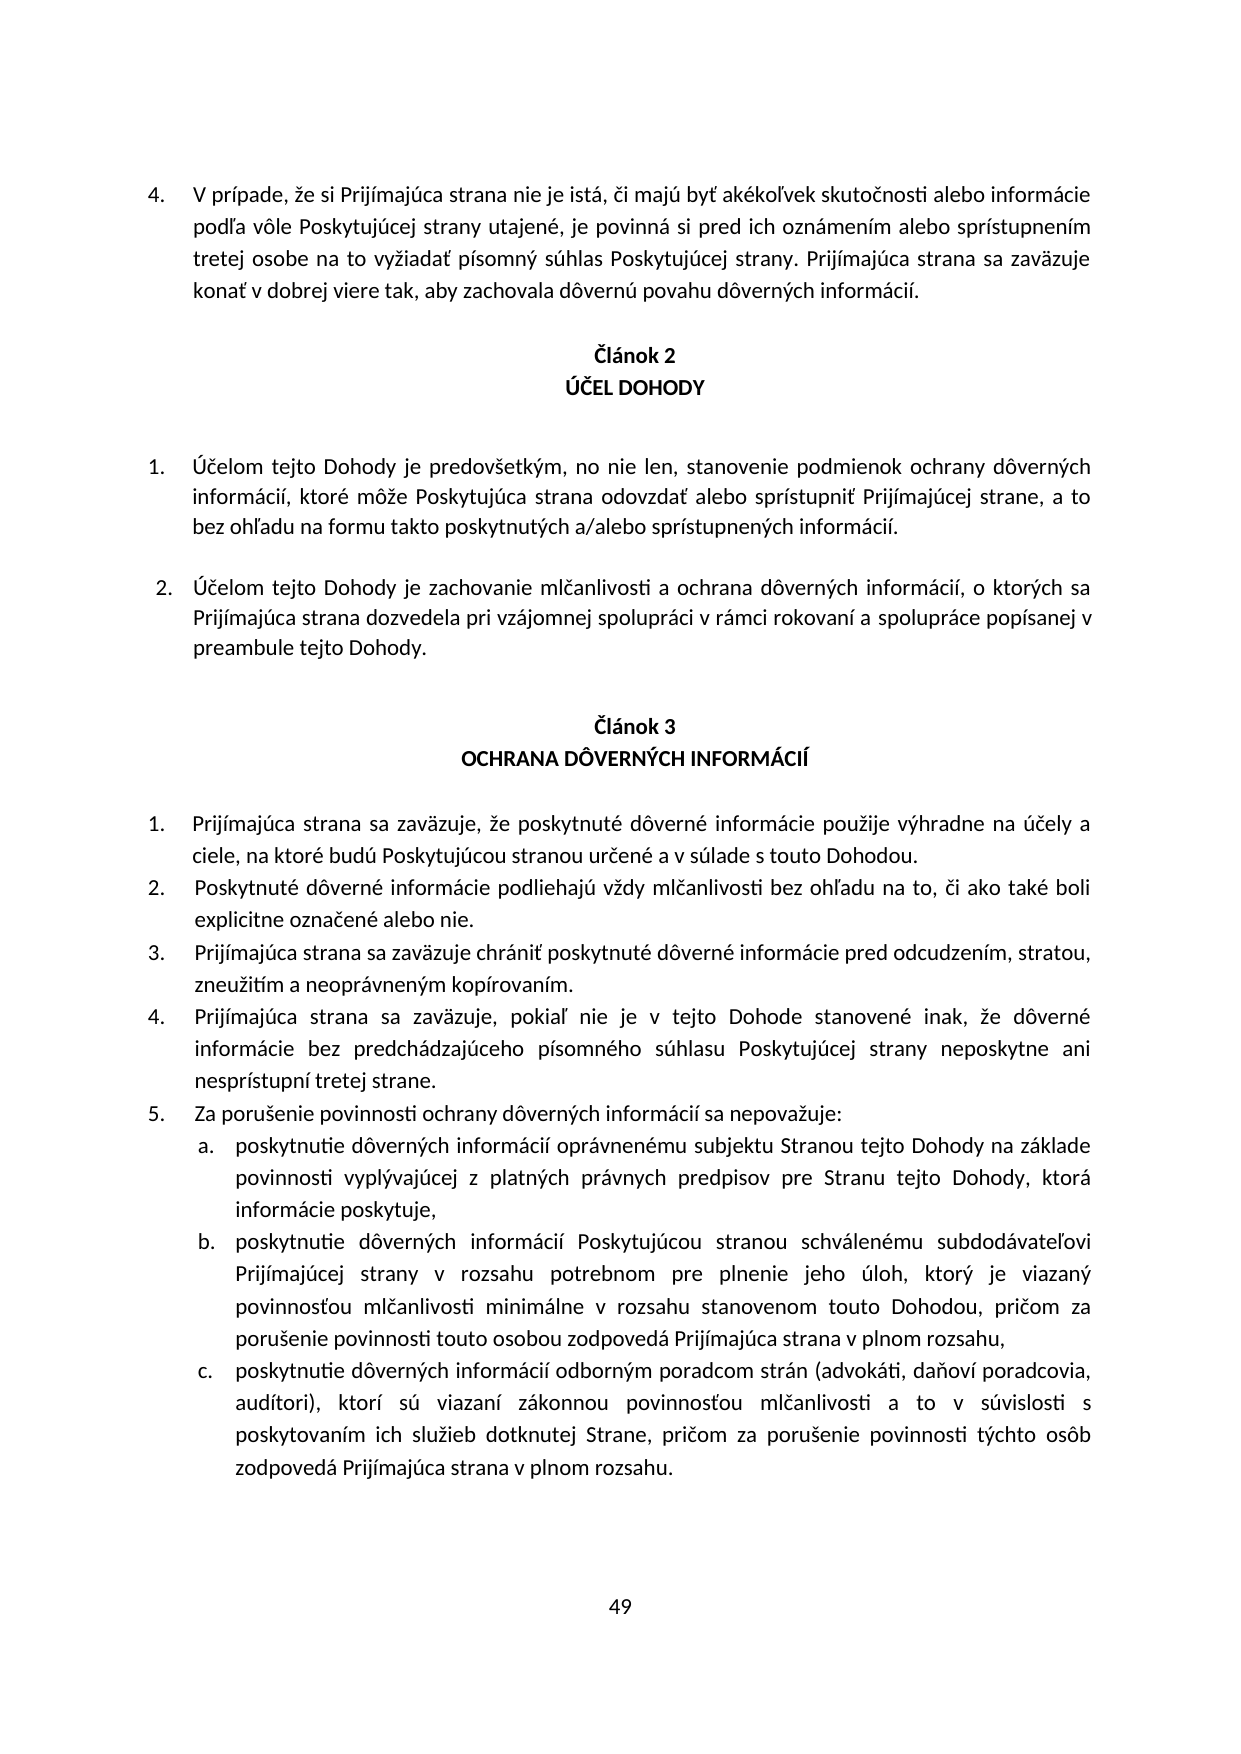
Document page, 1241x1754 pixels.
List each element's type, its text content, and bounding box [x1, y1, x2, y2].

list Prijímajúca strana sa zaväzuje chrániť poskytnuté dôverné informácie pred odcudzením, stratou, zneužitím a neoprávneným kopírovaním. [148, 938, 1092, 998]
text Článok 3 [177, 712, 1092, 740]
list Účelom tejto Dohody je predovšetkým, no nie len, stanovenie podmienok ochrany dôverných informácií, ktoré môže Poskytujúca strana odovzdať alebo sprístupniť Prijímajúcej strane, a to bez ohľadu na formu takto poskytnutých a/alebo sprístupnených informácií. [148, 452, 1092, 541]
list poskytnutie dôverných informácií oprávnenému subjektu Stranou tejto Dohody na základe povinnosti vyplývajúcej z platných právnych predpisov pre Stranu tejto Dohody, ktorá informácie poskytuje, [198, 1131, 1092, 1223]
list Prijímajúca strana sa zaväzuje, že poskytnuté dôverné informácie použije výhradne na účely a ciele, na ktoré budú Poskytujúcou stranou určené a v súlade s touto Dohodou. [148, 809, 1092, 869]
list Účelom tejto Dohody je zachovanie mlčanlivosti a ochrana dôverných informácií, o ktorých sa Prijímajúca strana dozvedela pri vzájomnej spolupráci v rámci rokovaní a spolupráce popísanej v preambule tejto Dohody. [155, 573, 1092, 661]
list poskytnutie dôverných informácií odborným poradcom strán (advokáti, daňoví poradcovia, audítori), ktorí sú viazaní zákonnou povinnosťou mlčanlivosti a to v súvislosti s poskytovaním ich služieb dotknutej Strane, pričom za porušenie povinnosti týchto osôb zodpovedá Prijímajúca strana v plnom rozsahu. [198, 1356, 1092, 1481]
text OCHRANA DÔVERNÝCH INFORMÁCIÍ [177, 744, 1092, 773]
list Poskytnuté dôverné informácie podliehajú vždy mlčanlivosti bez ohľadu na to, či ako také boli explicitne označené alebo nie. [148, 873, 1092, 933]
text ÚČEL DOHODY [177, 373, 1092, 401]
list V prípade, že si Prijímajúca strana nie je istá, či majú byť akékoľvek skutočnosti alebo informácie podľa vôle Poskytujúcej strany utajené, je povinná si pred ich oznámením alebo sprístupnením tretej osobe na to vyžiadať písomný súhlas Poskytujúcej strany. Prijímajúca strana sa zaväzuje konať v dobrej viere tak, aby zachovala dôvernú povahu dôverných informácií. [148, 180, 1092, 304]
list Prijímajúca strana sa zaväzuje, pokiaľ nie je v tejto Dohode stanovené inak, že dôverné informácie bez predchádzajúceho písomného súhlasu Poskytujúcej strany neposkytne ani nesprístupní tretej strane. [148, 1002, 1092, 1094]
list poskytnutie dôverných informácií Poskytujúcou stranou schválenému subdodávateľovi Prijímajúcej strany v rozsahu potrebnom pre plnenie jeho úloh, ktorý je viazaný povinnosťou mlčanlivosti minimálne v rozsahu stanovenom touto Dohodou, pričom za porušenie povinnosti touto osobou zodpovedá Prijímajúca strana v plnom rozsahu, [198, 1227, 1092, 1352]
text Článok 2 [177, 341, 1092, 369]
list Za porušenie povinnosti ochrany dôverných informácií sa nepovažuje: [148, 1099, 1092, 1127]
